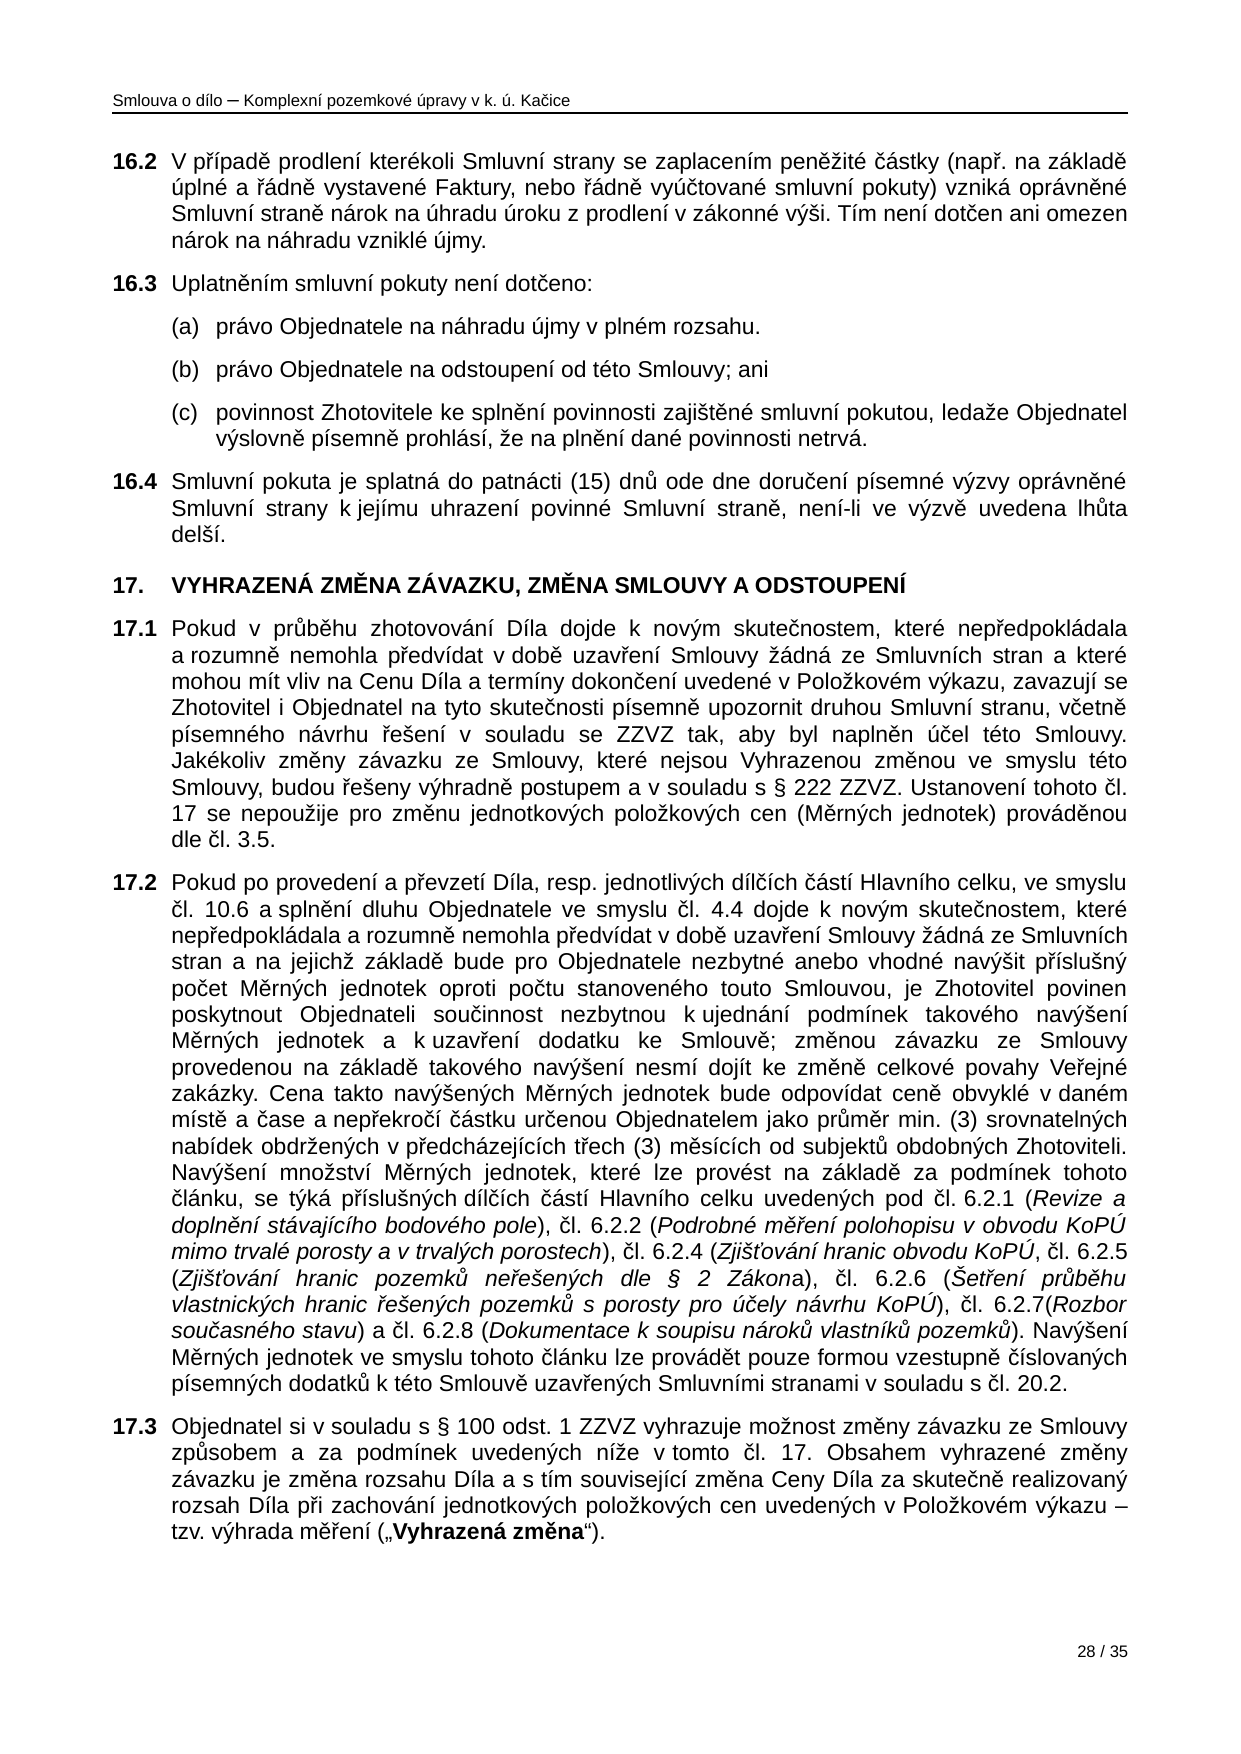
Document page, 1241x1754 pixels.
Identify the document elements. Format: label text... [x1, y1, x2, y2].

list povinnost Zhotovitele ke splnění povinnosti zajištěné smluvní pokutou, ledaže Objednatel výslovně písemně prohlásí, že na plnění dané povinnosti netrvá. [171, 399, 1128, 452]
list právo Objednatele na odstoupení od této Smlouvy; ani [171, 356, 1128, 382]
text Pokud po provedení a převzetí Díla, resp. jednotlivých dílčích částí Hlavního celku, ve smyslu čl. 10.6 a splnění dluhu Objednatele ve smyslu čl. 4.4 dojde k novým skutečnostem, které nepředpokládala a rozumně nemohla předvídat v době uzavření Smlouvy žádná ze Smluvních stran a na jejichž základě bude pro Objednatele nezbytné anebo vhodné navýšit příslušný počet Měrných jednotek oproti počtu stanoveného touto Smlouvou, je Zhotovitel povinen poskytnout Objednateli součinnost nezbytnou k ujednání podmínek takového navýšení Měrných jednotek a k uzavření dodatku ke Smlouvě; změnou závazku ze Smlouvy provedenou na základě takového navýšení nesmí dojít ke změně celkové povahy Veřejné zakázky. Cena takto navýšených Měrných jednotek bude odpovídat ceně obvyklé v daném místě a čase a nepřekročí částku určenou Objednatelem jako průměr min. (3) srovnatelných nabídek obdržených v předcházejících třech (3) měsících od subjektů obdobných Zhotoviteli. Navýšení množství Měrných jednotek, které lze provést na základě za podmínek tohoto článku, se týká příslušných dílčích částí Hlavního celku uvedených pod čl. 6.2.1 (Revize a doplnění stávajícího bodového pole), čl. 6.2.2 (Podrobné měření polohopisu v obvodu KoPÚ mimo trvalé porosty a v trvalých porostech), čl. 6.2.4 (Zjišťování hranic obvodu KoPÚ, čl. 6.2.5 (Zjišťování hranic pozemků neřešených dle § 2 Zákona), čl. 6.2.6 (Šetření průběhu vlastnických hranic řešených pozemků s porosty pro účely návrhu KoPÚ), čl. 6.2.7(Rozbor současného stavu) a čl. 6.2.8 (Dokumentace k soupisu nároků vlastníků pozemků). Navýšení Měrných jednotek ve smyslu tohoto článku lze provádět pouze formou vzestupně číslovaných písemných dodatků k této Smlouvě uzavřených Smluvními stranami v souladu s čl. 20.2. [112, 869, 1128, 1396]
text Objednatel si v souladu s § 100 odst. 1 ZZVZ vyhrazuje možnost změny závazku ze Smlouvy způsobem a za podmínek uvedených níže v tomto čl. 17. Obsahem vyhrazené změny závazku je změna rozsahu Díla a s tím související změna Ceny Díla za skutečně realizovaný rozsah Díla při zachování jednotkových položkových cen uvedených v Položkovém výkazu – tzv. výhrada měření („Vyhrazená změna“). [112, 1413, 1128, 1545]
list právo Objednatele na náhradu újmy v plném rozsahu. [171, 313, 1128, 339]
text Pokud v průběhu zhotovování Díla dojde k novým skutečnostem, které nepředpokládala a rozumně nemohla předvídat v době uzavření Smlouvy žádná ze Smluvních stran a které mohou mít vliv na Cenu Díla a termíny dokončení uvedené v Položkovém výkazu, zavazují se Zhotovitel i Objednatel na tyto skutečnosti písemně upozornit druhou Smluvní stranu, včetně písemného návrhu řešení v souladu se ZZVZ tak, aby byl naplněn účel této Smlouvy. Jakékoliv změny závazku ze Smlouvy, které nejsou Vyhrazenou změnou ve smyslu této Smlouvy, budou řešeny výhradně postupem a v souladu s § 222 ZZVZ. Ustanovení tohoto čl. 17 se nepoužije pro změnu jednotkových položkových cen (Měrných jednotek) prováděnou dle čl. 3.6. [112, 615, 1128, 852]
text Smluvní pokuta je splatná do patnácti (15) dnů ode dne doručení písemné výzvy oprávněné Smluvní strany k jejímu uhrazení povinné Smluvní straně, není-li ve výzvě uvedena lhůta delší. [112, 468, 1128, 547]
text Uplatněním smluvní pokuty není dotčeno: [112, 270, 1128, 296]
text V případě prodlení kterékoli Smluvní strany se zaplacením peněžité částky (např. na základě úplné a řádně vystavené Faktury, nebo řádně vyúčtované smluvní pokuty) vzniká oprávněné Smluvní straně nárok na úhradu úroku z prodlení v zákonné výši. Tím není dotčen ani omezen nárok na náhradu vzniklé újmy. [112, 148, 1128, 253]
text Vyhrazená změna závazku, změna smlouvy a odstoupení [112, 572, 1128, 599]
